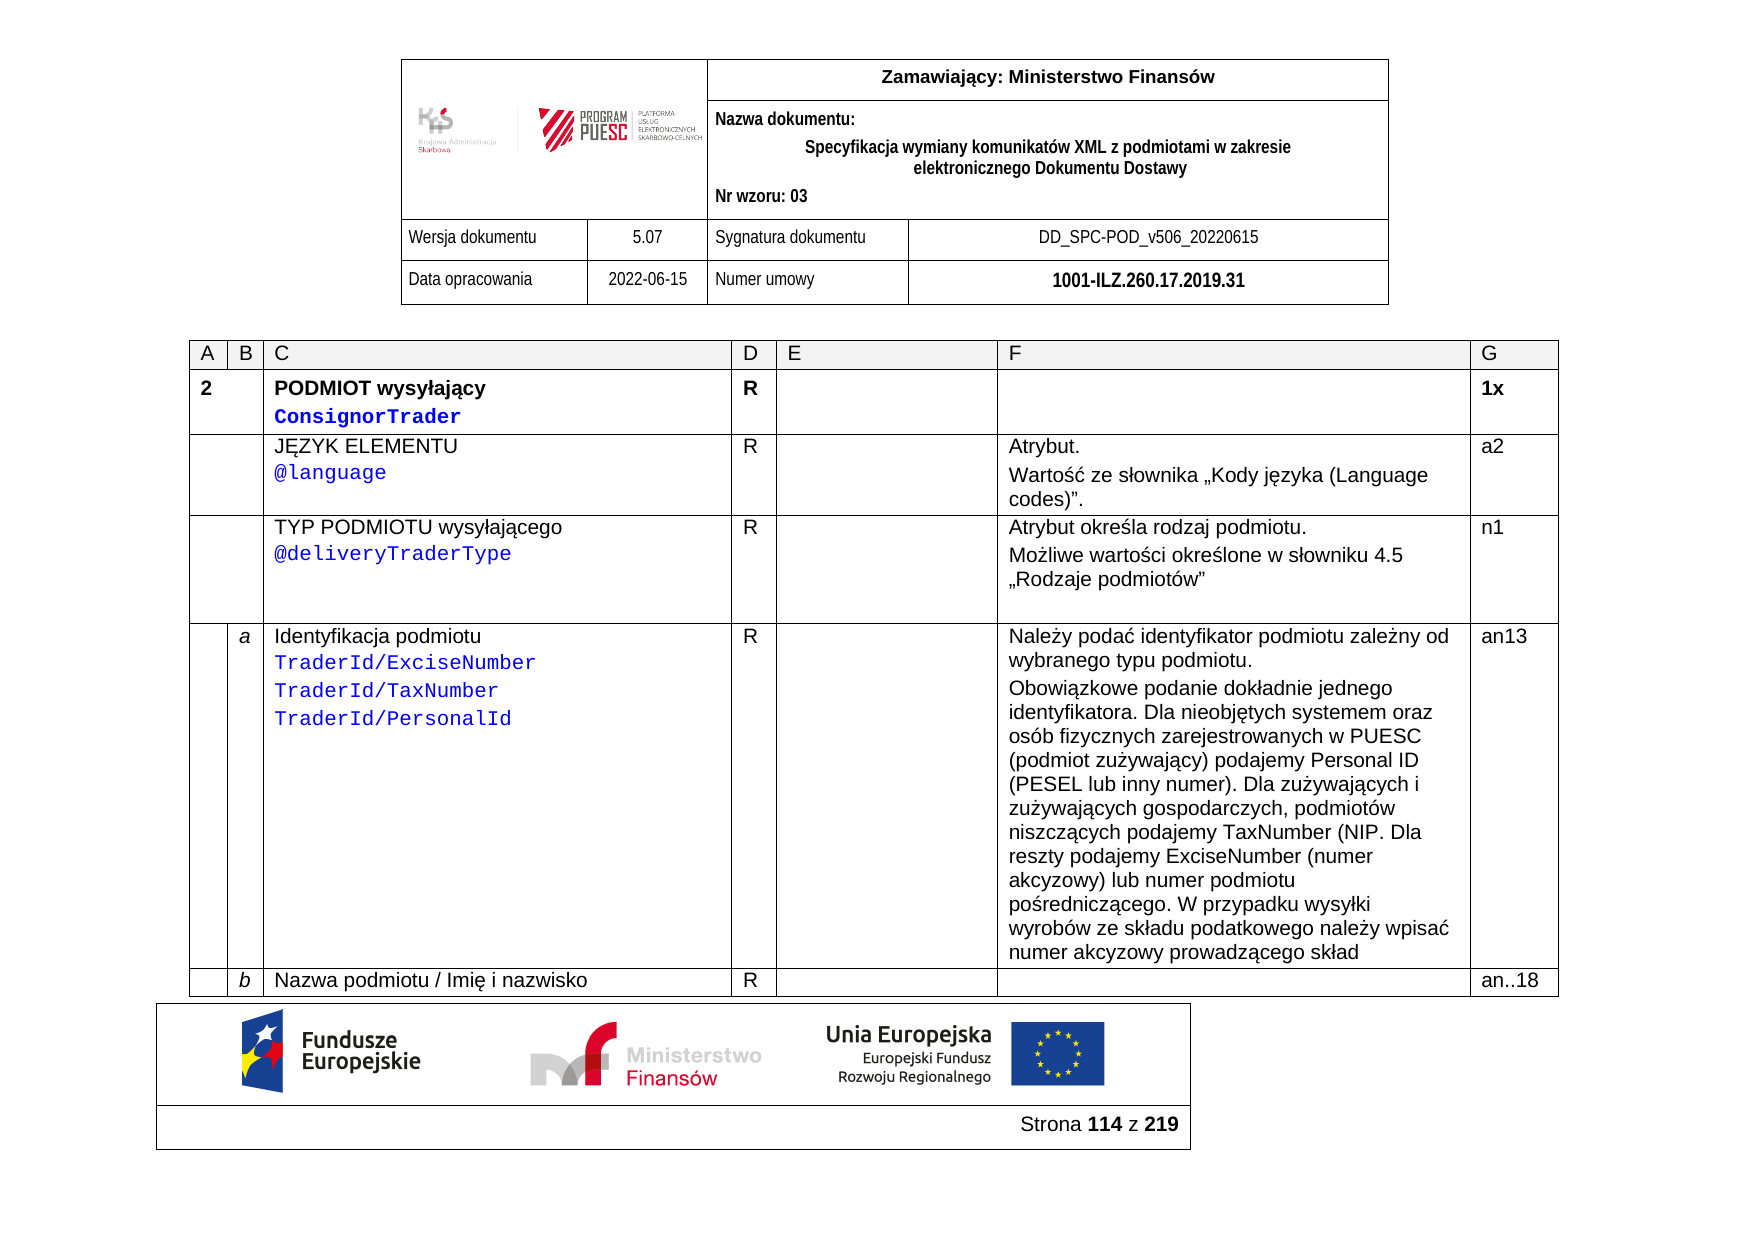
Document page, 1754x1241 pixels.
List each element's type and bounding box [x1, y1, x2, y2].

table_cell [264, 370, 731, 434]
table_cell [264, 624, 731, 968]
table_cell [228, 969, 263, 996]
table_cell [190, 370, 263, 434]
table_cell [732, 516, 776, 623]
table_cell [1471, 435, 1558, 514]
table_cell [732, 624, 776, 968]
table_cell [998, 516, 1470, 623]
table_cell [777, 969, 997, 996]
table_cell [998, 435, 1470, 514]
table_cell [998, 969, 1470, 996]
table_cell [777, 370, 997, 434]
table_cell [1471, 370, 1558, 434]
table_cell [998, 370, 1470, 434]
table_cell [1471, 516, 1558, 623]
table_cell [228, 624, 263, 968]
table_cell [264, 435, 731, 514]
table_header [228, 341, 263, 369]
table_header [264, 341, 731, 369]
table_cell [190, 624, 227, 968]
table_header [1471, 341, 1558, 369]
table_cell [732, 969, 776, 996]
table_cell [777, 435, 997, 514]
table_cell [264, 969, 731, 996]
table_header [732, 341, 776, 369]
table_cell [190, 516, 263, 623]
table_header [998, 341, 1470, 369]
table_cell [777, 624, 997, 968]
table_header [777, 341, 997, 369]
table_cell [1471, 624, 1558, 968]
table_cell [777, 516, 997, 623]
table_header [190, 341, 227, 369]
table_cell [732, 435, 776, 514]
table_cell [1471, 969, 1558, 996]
picture [408, 97, 702, 163]
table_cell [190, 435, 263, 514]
picture [242, 1009, 1105, 1093]
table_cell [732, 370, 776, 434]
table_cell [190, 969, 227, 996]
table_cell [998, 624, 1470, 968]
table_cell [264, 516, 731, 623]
